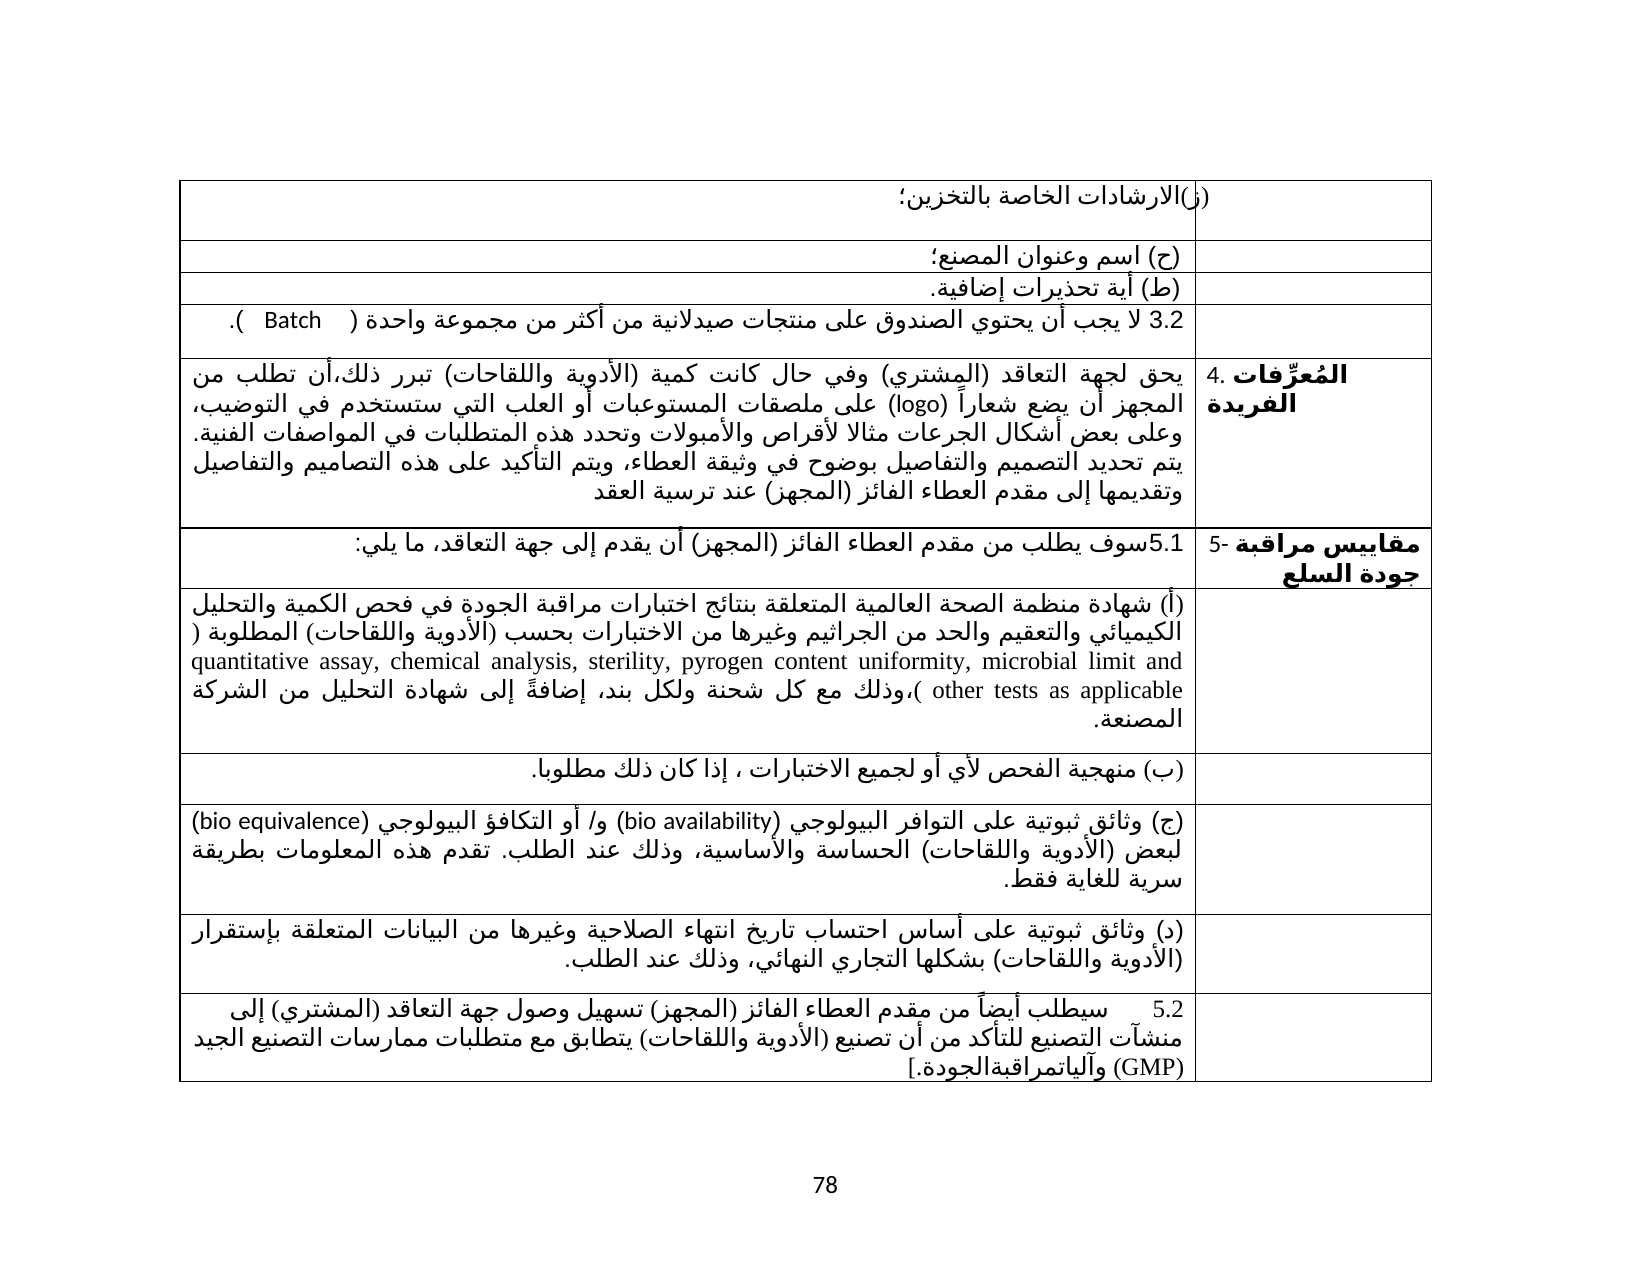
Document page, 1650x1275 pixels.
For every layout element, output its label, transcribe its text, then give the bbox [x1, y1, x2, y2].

table_cell [1196, 915, 1431, 993]
table_cell يحق لجهة التعاقد (المشتري) وفي حال كانت كمية (الأدوية واللقاحات) تبرر ذلك،أن تطلب من المجهز أن يضع شعاراً (logo) على ملصقات المستوعبات أو العلب التي ستستخدم في التوضيب، وعلى بعض أشكال الجرعات مثالا لأقراص والأمبولات وتحدد هذه المتطلبات في المواصفات الفنية. يتم تحديد التصميم والتفاصيل بوضوح في وثيقة العطاء، ويتم التأكيد على هذه التصاميم والتفاصيل وتقديمها إلى مقدم العطاء الفائز (المجهز) عند ترسية العقد [181, 359, 1195, 527]
table_cell [1196, 589, 1431, 753]
table_cell (أ) شهادة منظمة الصحة العالمية المتعلقة بنتائج اختبارات مراقبة الجودة في فحص الكمية والتحليل الكيميائي والتعقيم والحد من الجراثيم وغيرها من الاختبارات بحسب (الأدوية واللقاحات) المطلوبة (quantitative assay, chemical analysis, sterility, pyrogen content uniformity, microbial limit and other tests as applicable )،وذلك مع كل شحنة ولكل بند، إضافةً إلى شهادة التحليل من الشركة المصنعة. [181, 589, 1195, 753]
table_cell 4.المُعرِّفات الفريدة [1196, 359, 1431, 527]
table_cell [1196, 805, 1431, 914]
table_cell (ب) منهجية الفحص لأي أو لجميع الاختبارات ، إذا كان ذلك مطلوبا. [181, 754, 1195, 804]
table_cell (ط) أية تحذيرات إضافية. [181, 273, 1195, 303]
table_cell (ح) اسم وعنوان المصنع؛ [181, 241, 1195, 272]
table_cell [1196, 994, 1431, 1081]
table_cell 3.2 لا يجب أن يحتوي الصندوق على منتجات صيدلانية من أكثر من مجموعة واحدة ( Batch ). [181, 305, 1195, 358]
table_cell الارشادات الخاصة بالتخزين؛ [181, 181, 1195, 240]
table_cell [1196, 305, 1431, 358]
table_cell (د) وثائق ثبوتية على أساس احتساب تاريخ انتهاء الصلاحية وغيرها من البيانات المتعلقة بإستقرار (الأدوية واللقاحات) بشكلها التجاري النهائي، وذلك عند الطلب. [181, 915, 1195, 993]
table_cell [1196, 754, 1431, 804]
table_cell [1196, 241, 1431, 272]
table_cell [1196, 273, 1431, 303]
table_cell (ج) وثائق ثبوتية على التوافر البيولوجي (bio availability) و/ أو التكافؤ البيولوجي (bio equivalence) لبعض (الأدوية واللقاحات) الحساسة والأساسية، وذلك عند الطلب. تقدم هذه المعلومات بطريقة سرية للغاية فقط. [181, 805, 1195, 914]
table_cell 5- مقاييس مراقبة جودة السلع [1196, 529, 1431, 588]
table_cell [1196, 181, 1431, 240]
table_cell 5.2 سيطلب أيضاً من مقدم العطاء الفائز (المجهز) تسهيل وصول جهة التعاقد (المشتري) إلى منشآت التصنيع للتأكد من أن تصنيع (الأدوية واللقاحات) يتطابق مع متطلبات ممارسات التصنيع الجيد (GMP) وآلياتمراقبةالجودة.] [181, 994, 1195, 1081]
table_cell 5.1سوف يطلب من مقدم العطاء الفائز (المجهز) أن يقدم إلى جهة التعاقد، ما يلي: [181, 529, 1195, 588]
